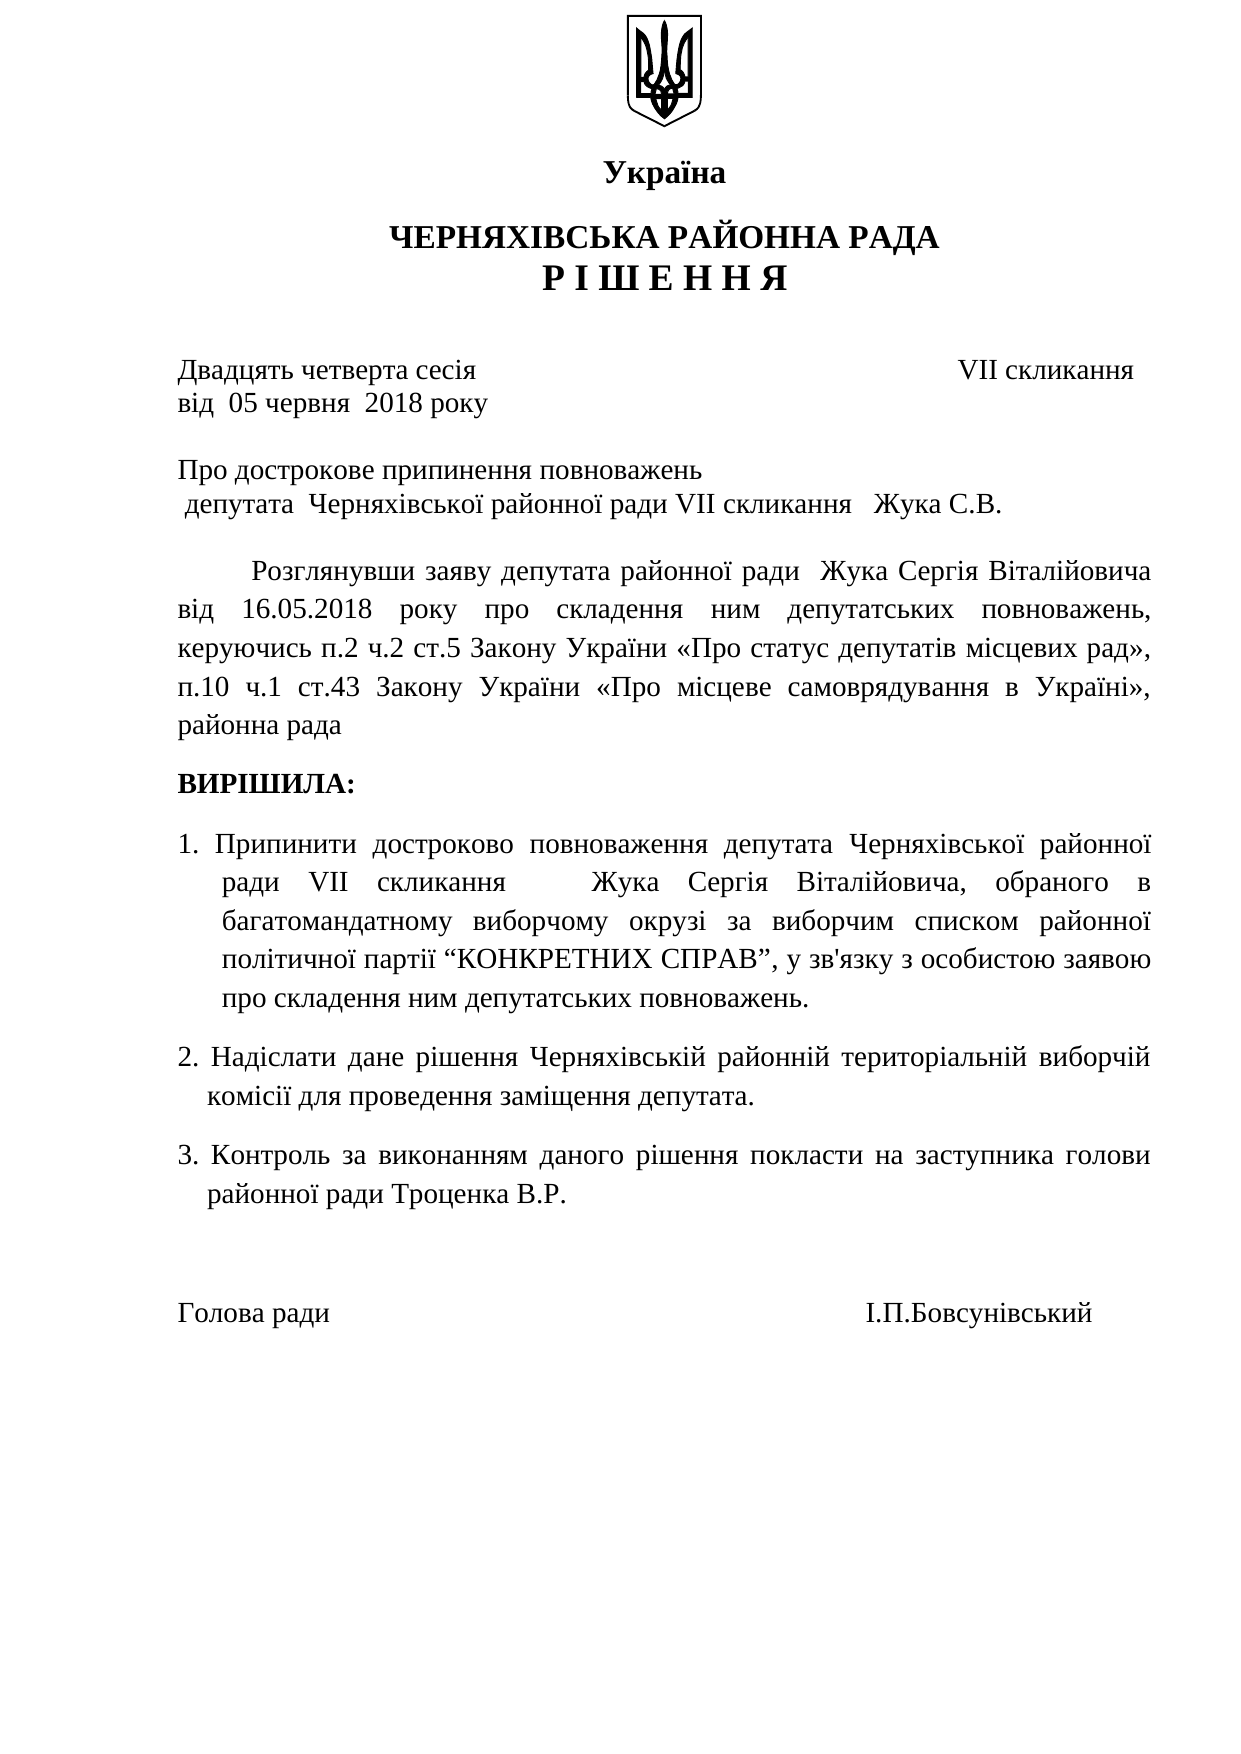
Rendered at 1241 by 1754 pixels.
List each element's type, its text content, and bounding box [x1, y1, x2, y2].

subtitle Р І Ш Е Н Н Я [177, 256, 1152, 299]
text 3. Контроль за виконанням даного рішення покласти на заступника голови районної ради Троценка В.Р. [177, 1137, 1152, 1209]
subtitle ЧЕРНЯХІВСЬКА РАЙОННА РАДА [177, 217, 1152, 256]
text депутата Черняхівської районної ради VII скликання Жука С.В. [177, 486, 1152, 519]
text від 05 червня 2018 року [177, 385, 1152, 419]
text ВИРІШИЛА: [177, 767, 1152, 800]
text Розглянувши заяву депутата районної ради Жука Сергія Віталійовича від 16.05.2018 року про складення ним депутатських повноважень, керуючись п.2 ч.2 ст.5 Закону України «Про статус депутатів місцевих рад», п.10 ч.1 ст.43 Закону України «Про місцеве самоврядування в Україні», районна рада [177, 553, 1152, 741]
text Двадцять четверта сесія VІI скликання [177, 352, 1152, 385]
text Голова ради І.П.Бовсунівський [177, 1295, 1152, 1328]
text 1. Припинити достроково повноваження депутата Черняхівської районної ради VII скликання Жука Сергія Віталійовича, обраного в багатомандатному виборчому окрузі за виборчим списком районної політичної партії “КОНКРЕТНИХ СПРАВ”, у зв'язку з особистою заявою про складення ним депутатських повноважень. [177, 826, 1152, 1014]
text 2. Надіслати дане рішення Черняхівській районній територіальній виборчій комісії для проведення заміщення депутата. [177, 1039, 1152, 1112]
text Україна [177, 152, 1152, 191]
text Про дострокове припинення повноважень [177, 452, 1152, 486]
